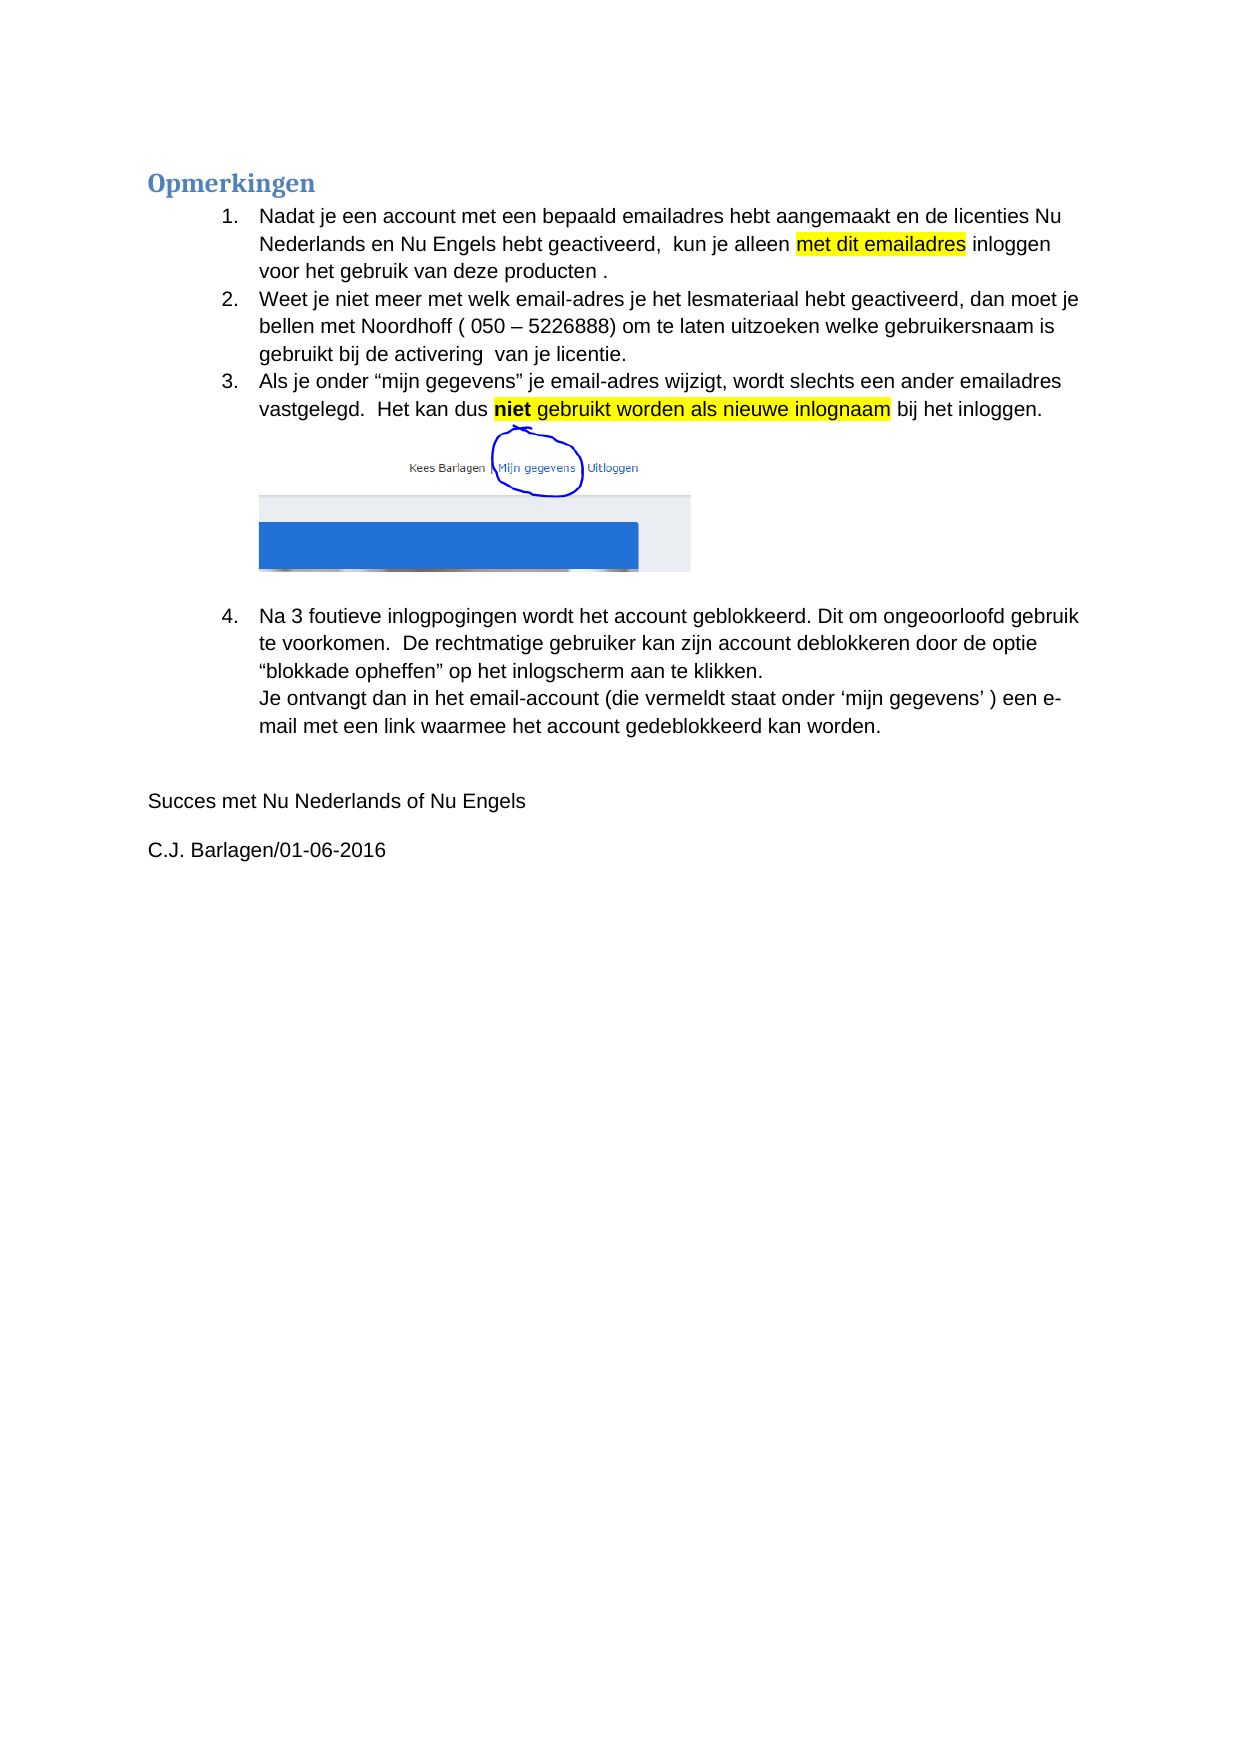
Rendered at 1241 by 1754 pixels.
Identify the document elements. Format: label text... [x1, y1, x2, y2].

text Succes met Nu Nederlands of Nu Engels [148, 789, 1093, 813]
list Na 3 foutieve inlogpogingen wordt het account geblokkeerd. Dit om ongeoorloofd gebruik te voorkomen. De rechtmatige gebruiker kan zijn account deblokkeren door de optie “blokkade opheffen” op het inlogscherm aan te klikken. [221, 603, 1093, 682]
subtitle Opmerkingen [148, 168, 1093, 199]
list Je ontvangt dan in het email-account (die vermeldt staat onder ‘mijn gegevens’ ) een e-mail met een link waarmee het account gedeblokkeerd kan worden. [259, 686, 1093, 737]
list Nadat je een account met een bepaald emailadres hebt aangemaakt en de licenties Nu Nederlands en Nu Engels hebt geactiveerd, kun je alleen met dit emailadres inloggen voor het gebruik van deze producten . [221, 204, 1093, 283]
text C.J. Barlagen/01-06-2016 [148, 838, 1093, 862]
picture [258, 424, 691, 572]
list Weet je niet meer met welk email-adres je het lesmateriaal hebt geactiveerd, dan moet je bellen met Noordhoff ( 050 – 5226888) om te laten uitzoeken welke gebruikersnaam is gebruikt bij de activering van je licentie. [221, 287, 1093, 366]
list Als je onder “mijn gegevens” je email-adres wijzigt, wordt slechts een ander emailadres vastgelegd. Het kan dus niet gebruikt worden als nieuwe inlognaam bij het inloggen. [221, 369, 1093, 421]
